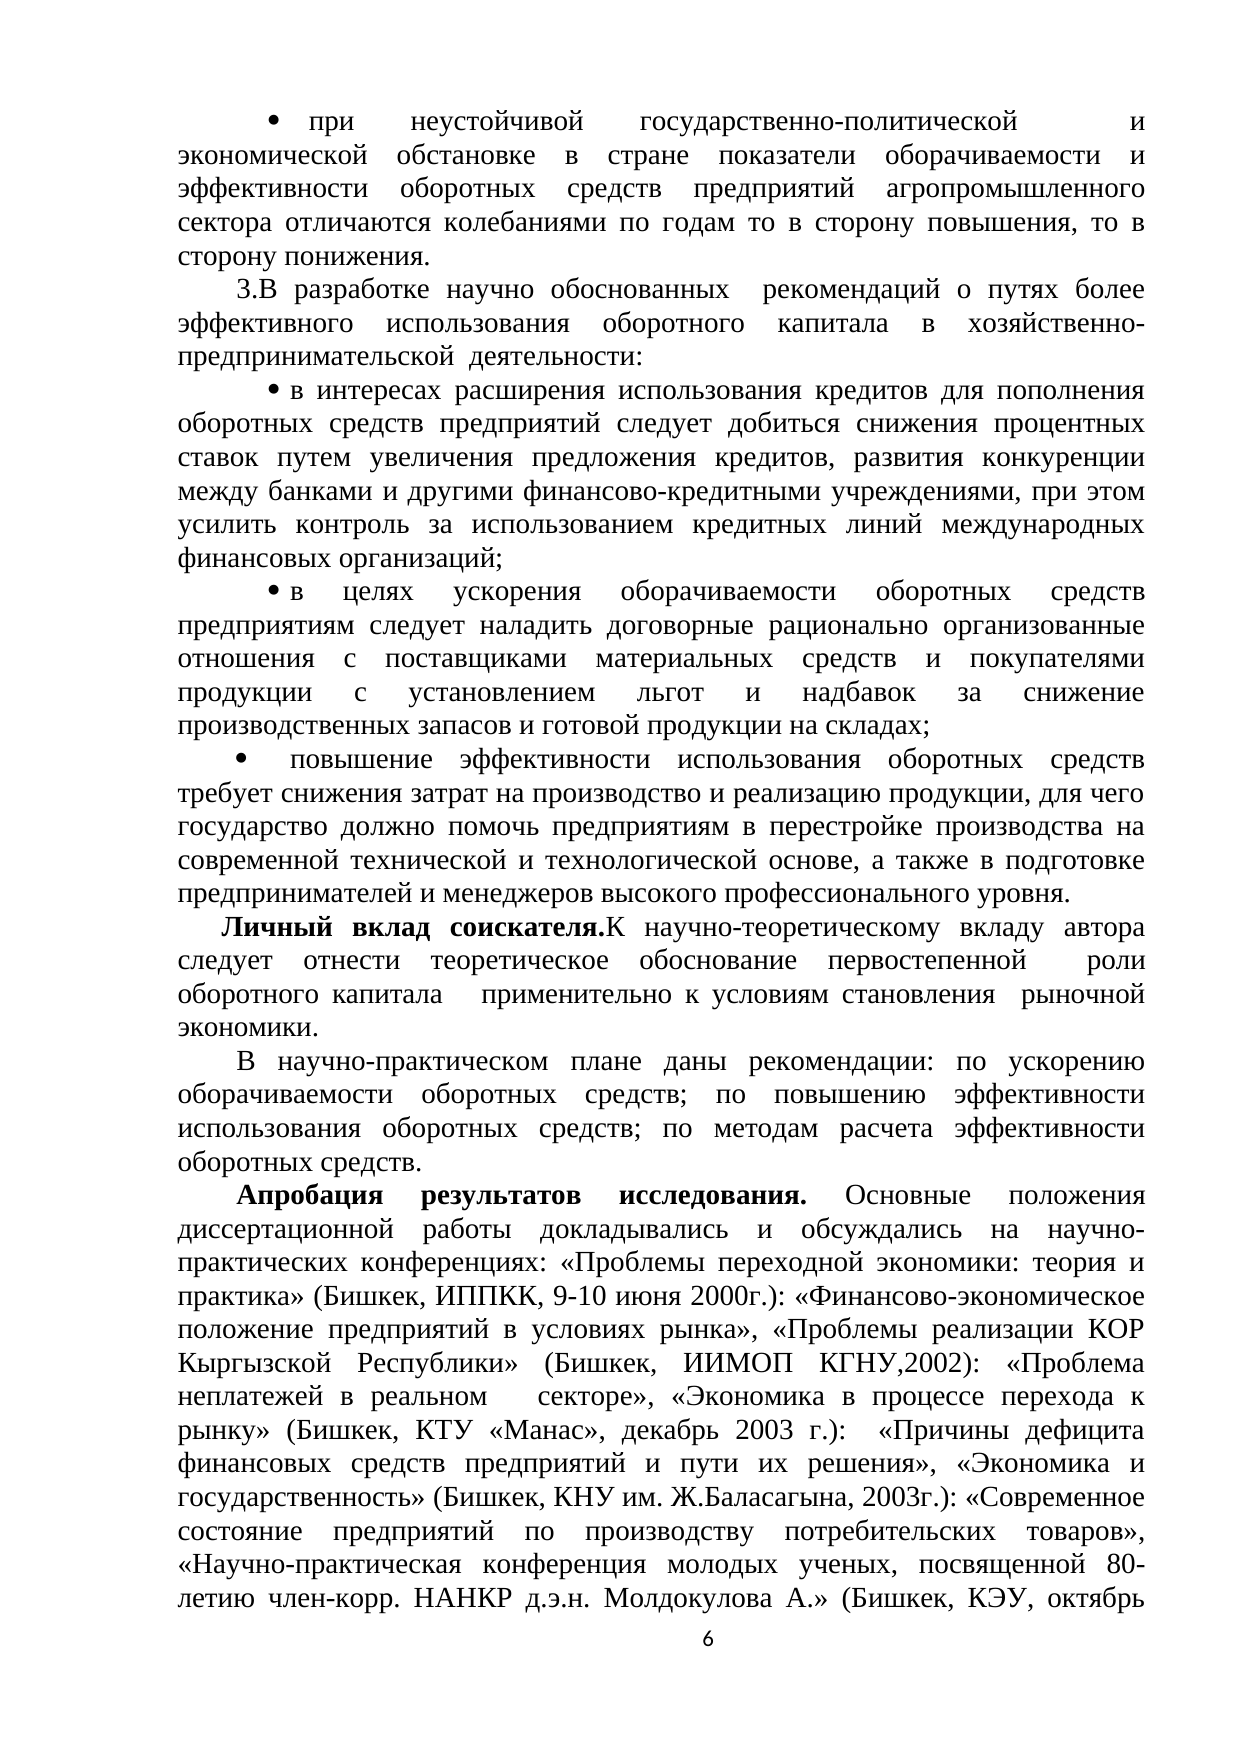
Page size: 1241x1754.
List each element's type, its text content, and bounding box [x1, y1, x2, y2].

text В научно-практическом плане даны рекомендации: по ускорению оборачиваемости оборотных средств; по повышению эффективности использования оборотных средств; по методам расчета эффективности оборотных средств. [177, 1043, 1146, 1177]
list при неустойчивой государственно-политической и экономической обстановке в стране показатели оборачиваемости и эффективности оборотных средств предприятий агропромышленного сектора отличаются колебаниями по годам то в сторону повышения, то в сторону понижения. [177, 103, 1146, 271]
text 3.В разработке научно обоснованных рекомендаций о путях более эффективного использования оборотного капитала в хозяйственно-предпринимательской деятельности: [177, 271, 1146, 372]
list в интересах расширения использования кредитов для пополнения оборотных средств предприятий следует добиться снижения процентных ставок путем увеличения предложения кредитов, развития конкуренции между банками и другими финансово-кредитными учреждениями, при этом усилить контроль за использованием кредитных линий международных финансовых организаций; [177, 372, 1146, 573]
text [177, 1177, 1146, 1613]
text Личный вклад соискателя.К научно-теоретическому вкладу автора следует отнести теоретическое обоснование первостепенной роли оборотного капитала применительно к условиям становления рыночной экономики. [177, 909, 1146, 1043]
list повышение эффективности использования оборотных средств требует снижения затрат на производство и реализацию продукции, для чего государство должно помочь предприятиям в перестройке производства на современной технической и технологической основе, а также в подготовке предпринимателей и менеджеров высокого профессионального уровня. [177, 741, 1146, 909]
list в целях ускорения оборачиваемости оборотных средств предприятиям следует наладить договорные рационально организованные отношения с поставщиками материальных средств и покупателями продукции с установлением льгот и надбавок за снижение производственных запасов и готовой продукции на складах; [177, 573, 1146, 741]
